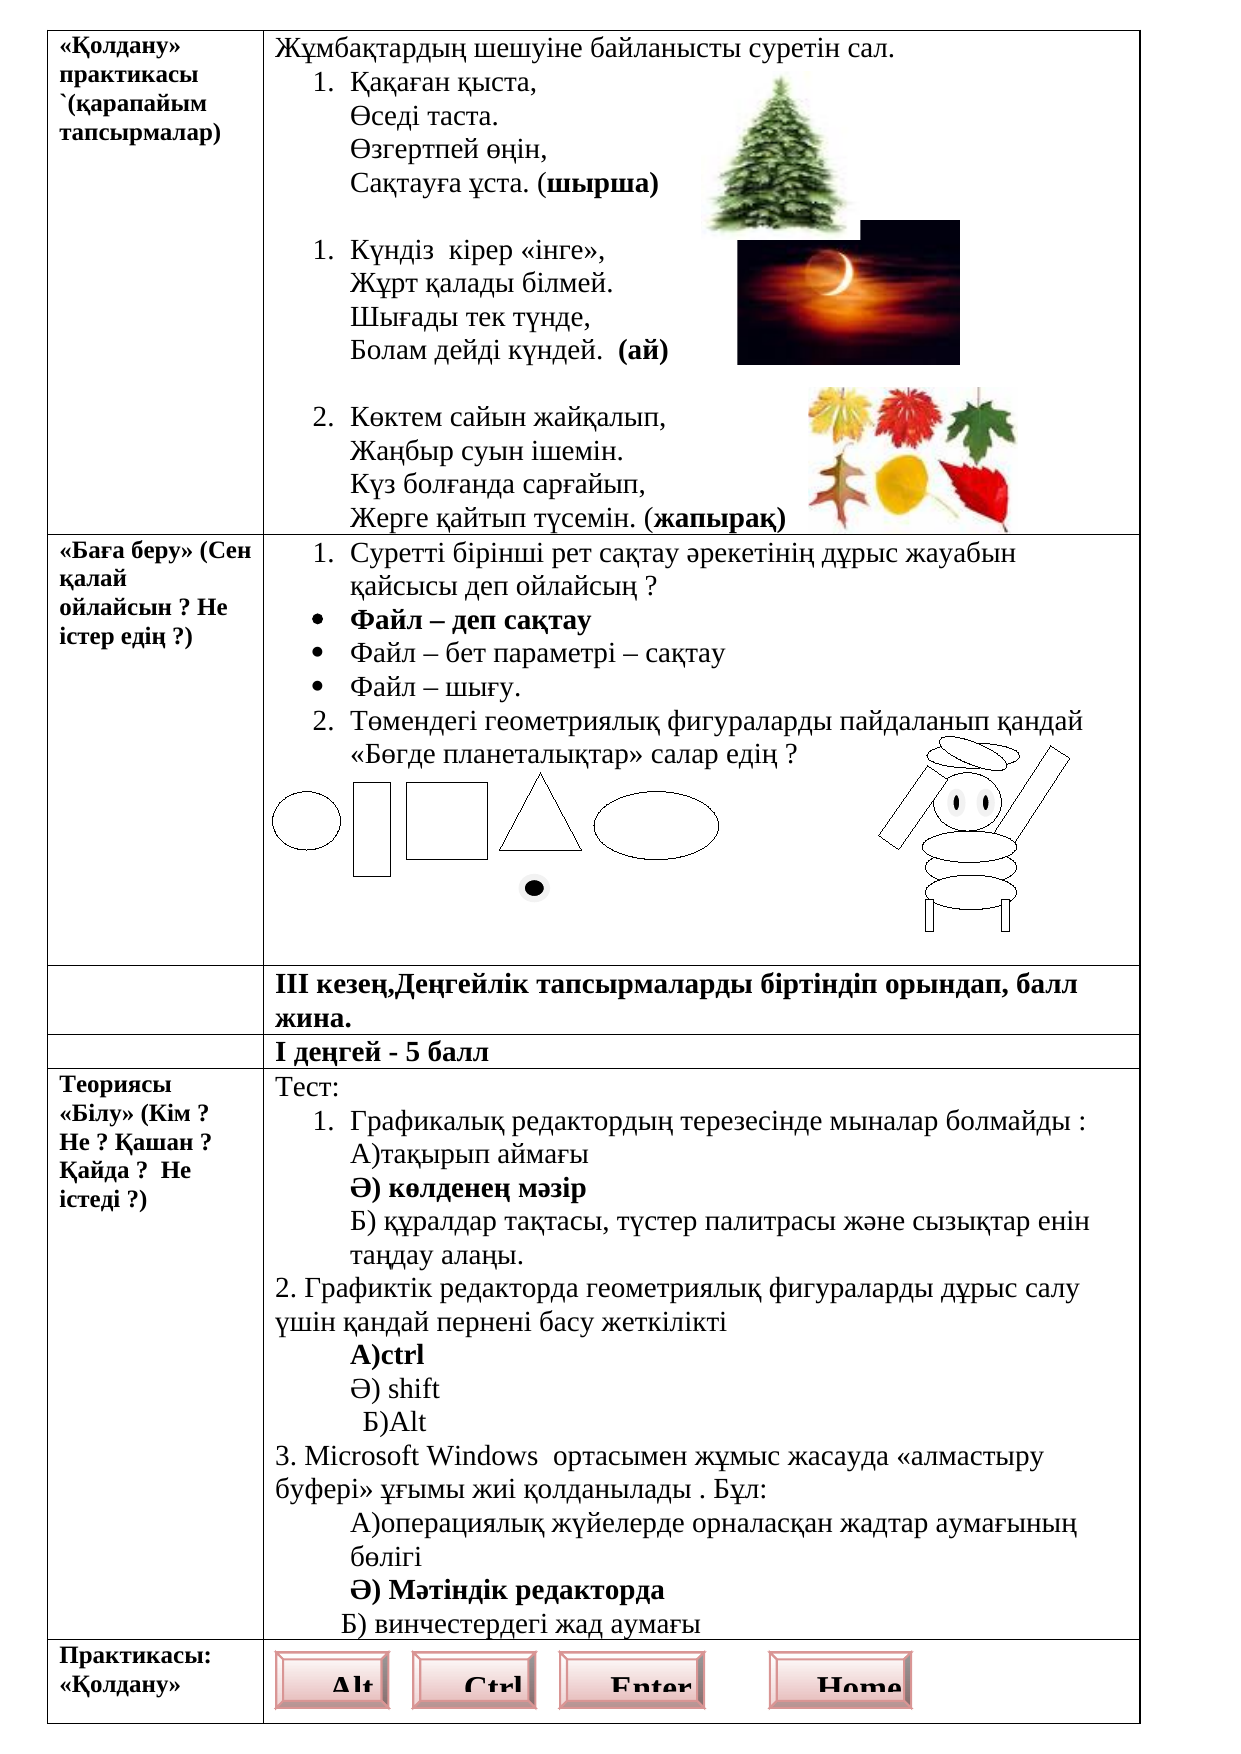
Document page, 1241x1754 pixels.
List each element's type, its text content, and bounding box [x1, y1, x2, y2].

table_cell Суретті бірінші рет сақтау әрекетінің дұрыс жауабын қайсысы деп ойлайсың ? Файл – деп сақтау Файл – бет параметрі – сақтау Файл – шығу. Төмендегі геометриялық фигураларды пайдаланып қандай «Бөгде планеталықтар» салар едің ? [264, 535, 1139, 965]
table_cell І деңгей - 5 балл [264, 1035, 1139, 1068]
table_cell Жұмбақтардың шешуіне байланысты суретін сал. Қақаған қыста, Өседі таста. Өзгертпей өңін, Сақтауға ұста. (шырша) Күндіз кірер «інге», Жұрт қалады білмей. Шығады тек түнде, Болам дейді күндей. (ай) Көктем сайын жайқалып, Жаңбыр суын ішемін. Күз болғанда сарғайып, Жерге қайтып түсемін. (жапырақ) [264, 31, 1139, 534]
table_cell «Қолдану» практикасы `(қарапайым тапсырмалар) [48, 31, 263, 534]
table_cell «Баға беру» (Сен қалай ойлайсын ? Не істер едің ?) [48, 535, 263, 965]
table_cell Теориясы «Білу» (Кім ? Не ? Қашан ? Қайда ? Не істеді ?) [48, 1069, 263, 1639]
table_cell Тест: Графикалық редактордың терезесінде мыналар болмайды : А)тақырып аймағы Ә) көлденең мәзір Б) құралдар тақтасы, түстер палитрасы және сызықтар енін таңдау алаңы. 2. Графиктік редакторда геометриялық фигураларды дұрыс салу үшін қандай пернені басу жеткілікті А)ctrl Ә) shift Б)Alt 3. Microsoft Windows ортасымен жұмыс жасауда «алмастыру буфері» ұғымы жиі қолданылады . Бұл: А)операциялық жүйелерде орналасқан жадтар аумағының бөлігі Ә) Мәтіндік редакторда Б) винчестердегі жад аумағы [264, 1069, 1139, 1639]
table_cell ІІІ кезең,Деңгейлік тапсырмаларды біртіндіп орындап, балл жина. [264, 966, 1139, 1033]
table_cell [48, 1035, 263, 1068]
table_cell [48, 966, 263, 1033]
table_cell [264, 1640, 1139, 1723]
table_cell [48, 1640, 263, 1723]
